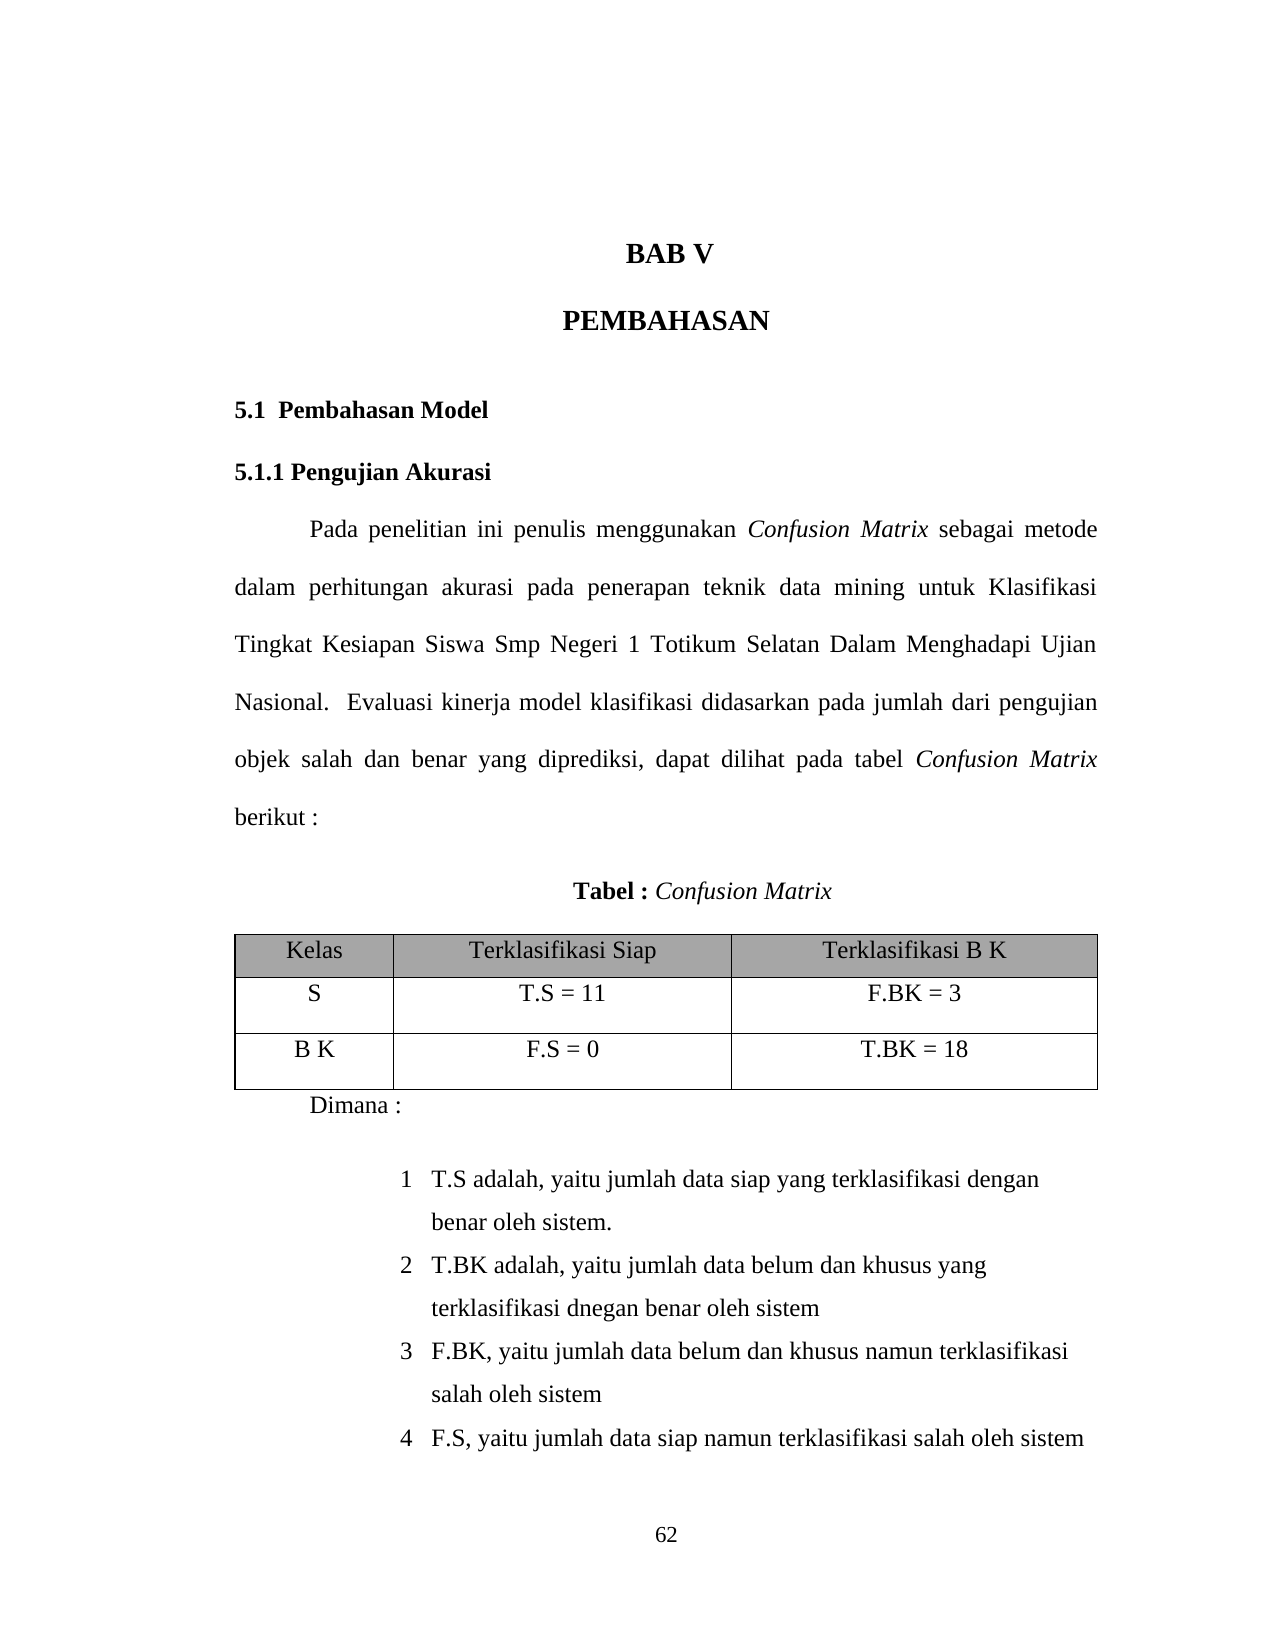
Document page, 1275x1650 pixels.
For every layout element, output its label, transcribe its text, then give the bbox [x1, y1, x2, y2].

list F.S, yaitu jumlah data siap namun terklasifikasi salah oleh sistem [412, 1423, 1098, 1451]
table_cell B K [236, 1034, 393, 1089]
text BAB V [234, 236, 1098, 270]
table_cell T.S = 11 [394, 978, 731, 1033]
table_header Terklasifikasi Siap [394, 935, 731, 977]
table_cell F.BK = 3 [732, 978, 1097, 1033]
subtitle 5.1 Pembahasan Model [234, 395, 1098, 424]
text Dimana : [234, 1090, 1098, 1118]
list T.S adalah, yaitu jumlah data siap yang terklasifikasi dengan benar oleh sistem. [412, 1164, 1098, 1236]
subtitle 5.1.1 Pengujian Akurasi [234, 457, 1098, 486]
table_cell S [236, 978, 393, 1033]
text PEMBAHASAN [234, 303, 1098, 337]
text Pada penelitian ini penulis menggunakan Confusion Matrix sebagai metode dalam perhitungan akurasi pada penerapan teknik data mining untuk Klasifikasi Tingkat Kesiapan Siswa Smp Negeri 1 Totikum Selatan Dalam Menghadapi Ujian Nasional. Evaluasi kinerja model klasifikasi didasarkan pada jumlah dari pengujian objek salah dan benar yang diprediksi, dapat dilihat pada tabel Confusion Matrix berikut : [234, 514, 1098, 831]
table_cell F.S = 0 [394, 1034, 731, 1089]
list F.BK, yaitu jumlah data belum dan khusus namun terklasifikasi salah oleh sistem [412, 1336, 1098, 1408]
list T.BK adalah, yaitu jumlah data belum dan khusus yang terklasifikasi dnegan benar oleh sistem [412, 1250, 1098, 1322]
table_header Kelas [236, 935, 393, 977]
table_cell T.BK = 18 [732, 1034, 1097, 1089]
table_header Terklasifikasi B K [732, 935, 1097, 977]
text Tabel : Confusion Matrix [234, 876, 1098, 905]
